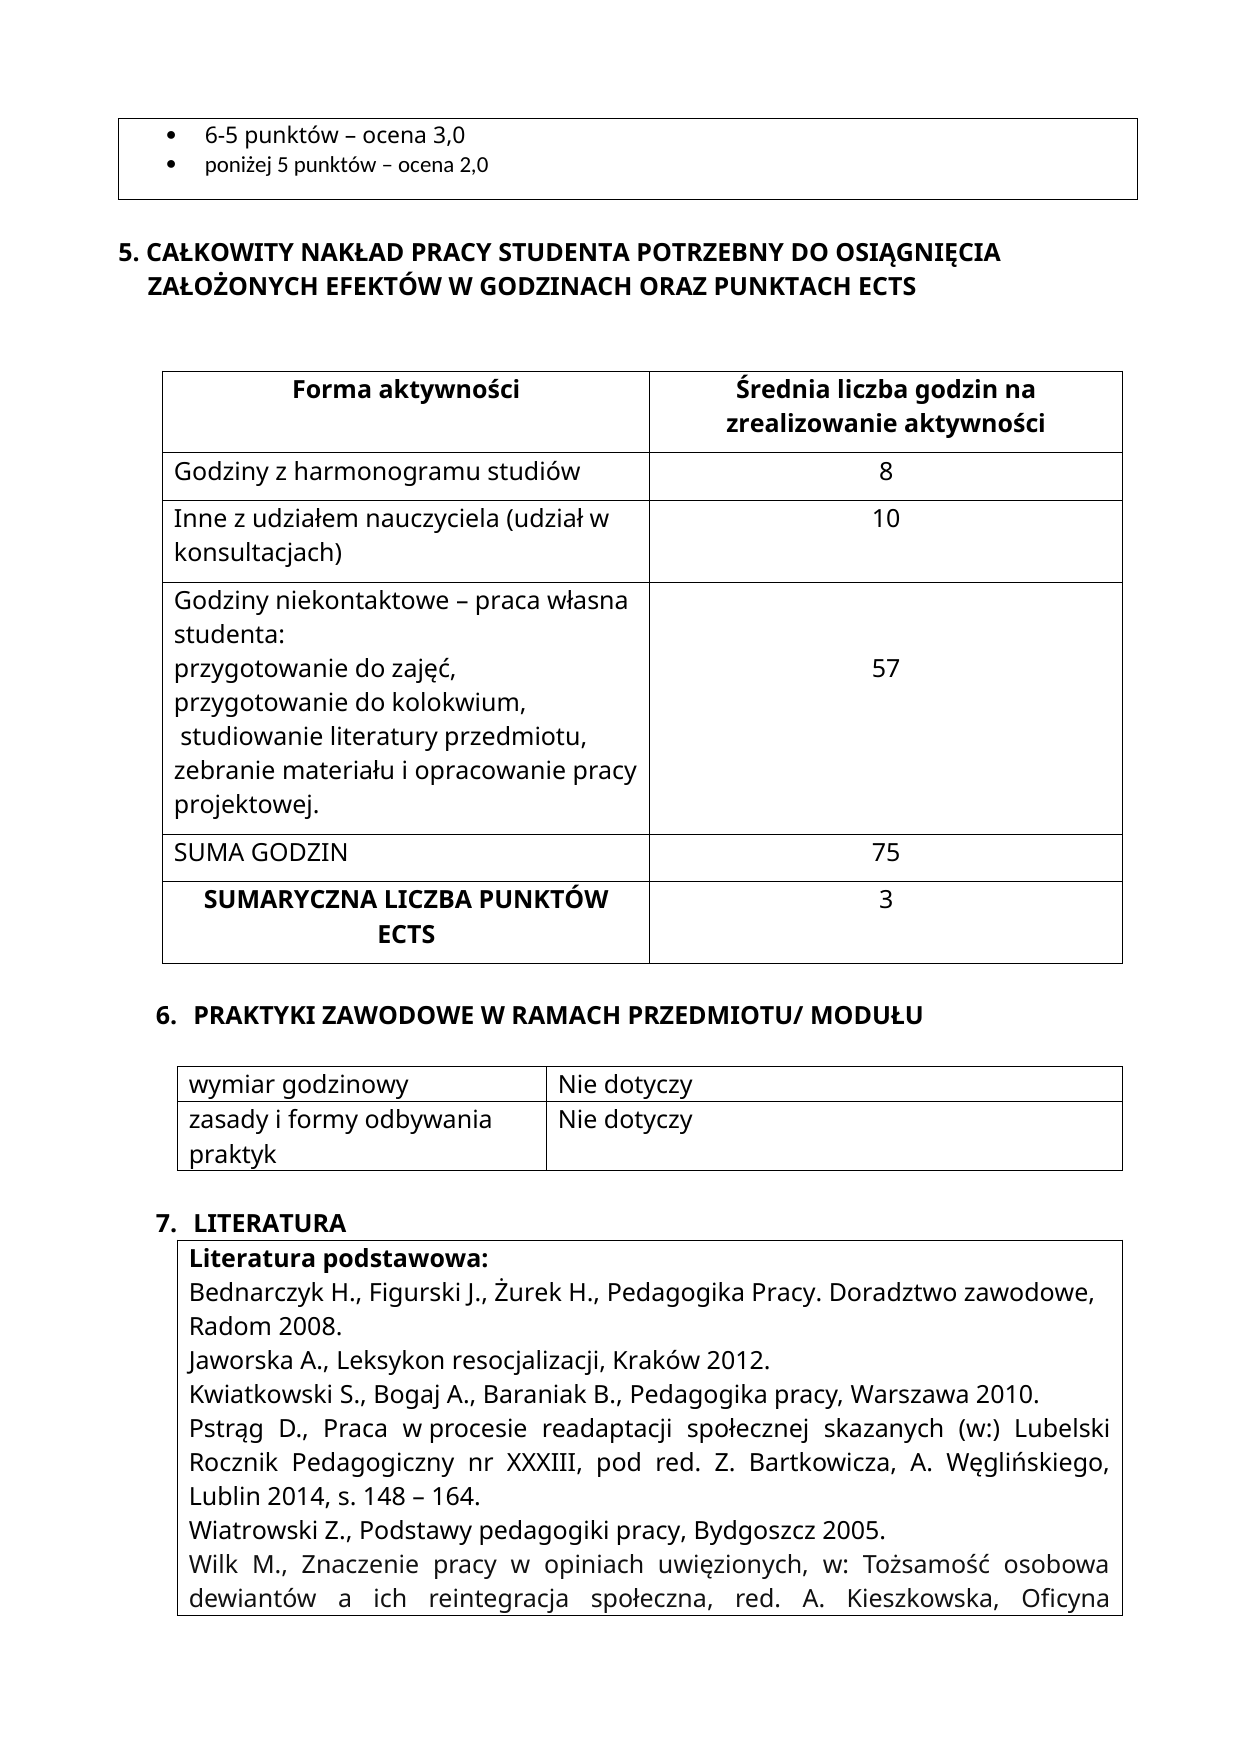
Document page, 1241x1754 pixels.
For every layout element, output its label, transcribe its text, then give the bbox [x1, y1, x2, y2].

table_cell 10 [650, 501, 1122, 582]
table_cell zasady i formy odbywania praktyk [178, 1102, 546, 1170]
list PRAKTYKI ZAWODOWE W RAMACH PRZEDMIOTU/ MODUŁU [156, 998, 1122, 1032]
list LITERATURA [156, 1205, 1122, 1239]
table_cell 8 [650, 453, 1122, 500]
table_header Średnia liczba godzin na zrealizowanie aktywności [650, 372, 1122, 452]
table_header wymiar godzinowy [178, 1067, 546, 1101]
table_cell SUMA GODZIN [163, 835, 649, 881]
table_header Forma aktywności [163, 372, 649, 452]
table_cell SUMARYCZNA LICZBA PUNKTÓW ECTS [163, 882, 649, 963]
table_cell 57 [650, 583, 1122, 833]
table_cell 3 [650, 882, 1122, 963]
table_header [178, 1241, 1122, 1615]
table_cell 75 [650, 835, 1122, 881]
table_cell Godziny z harmonogramu studiów [163, 453, 649, 500]
table_header Nie dotyczy [547, 1067, 1122, 1101]
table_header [119, 119, 1137, 199]
table_cell Inne z udziałem nauczyciela (udział w konsultacjach) [163, 501, 649, 582]
text 5. CAŁKOWITY NAKŁAD PRACY STUDENTA POTRZEBNY DO OSIĄGNIĘCIA ZAŁOŻONYCH EFEKTÓW W GODZINACH ORAZ PUNKTACH ECTS [118, 234, 1122, 302]
table_cell Nie dotyczy [547, 1102, 1122, 1170]
table_cell Godziny niekontaktowe – praca własna studenta: przygotowanie do zajęć, przygotowanie do kolokwium, studiowanie literatury przedmiotu, zebranie materiału i opracowanie pracy projektowej. [163, 583, 649, 833]
